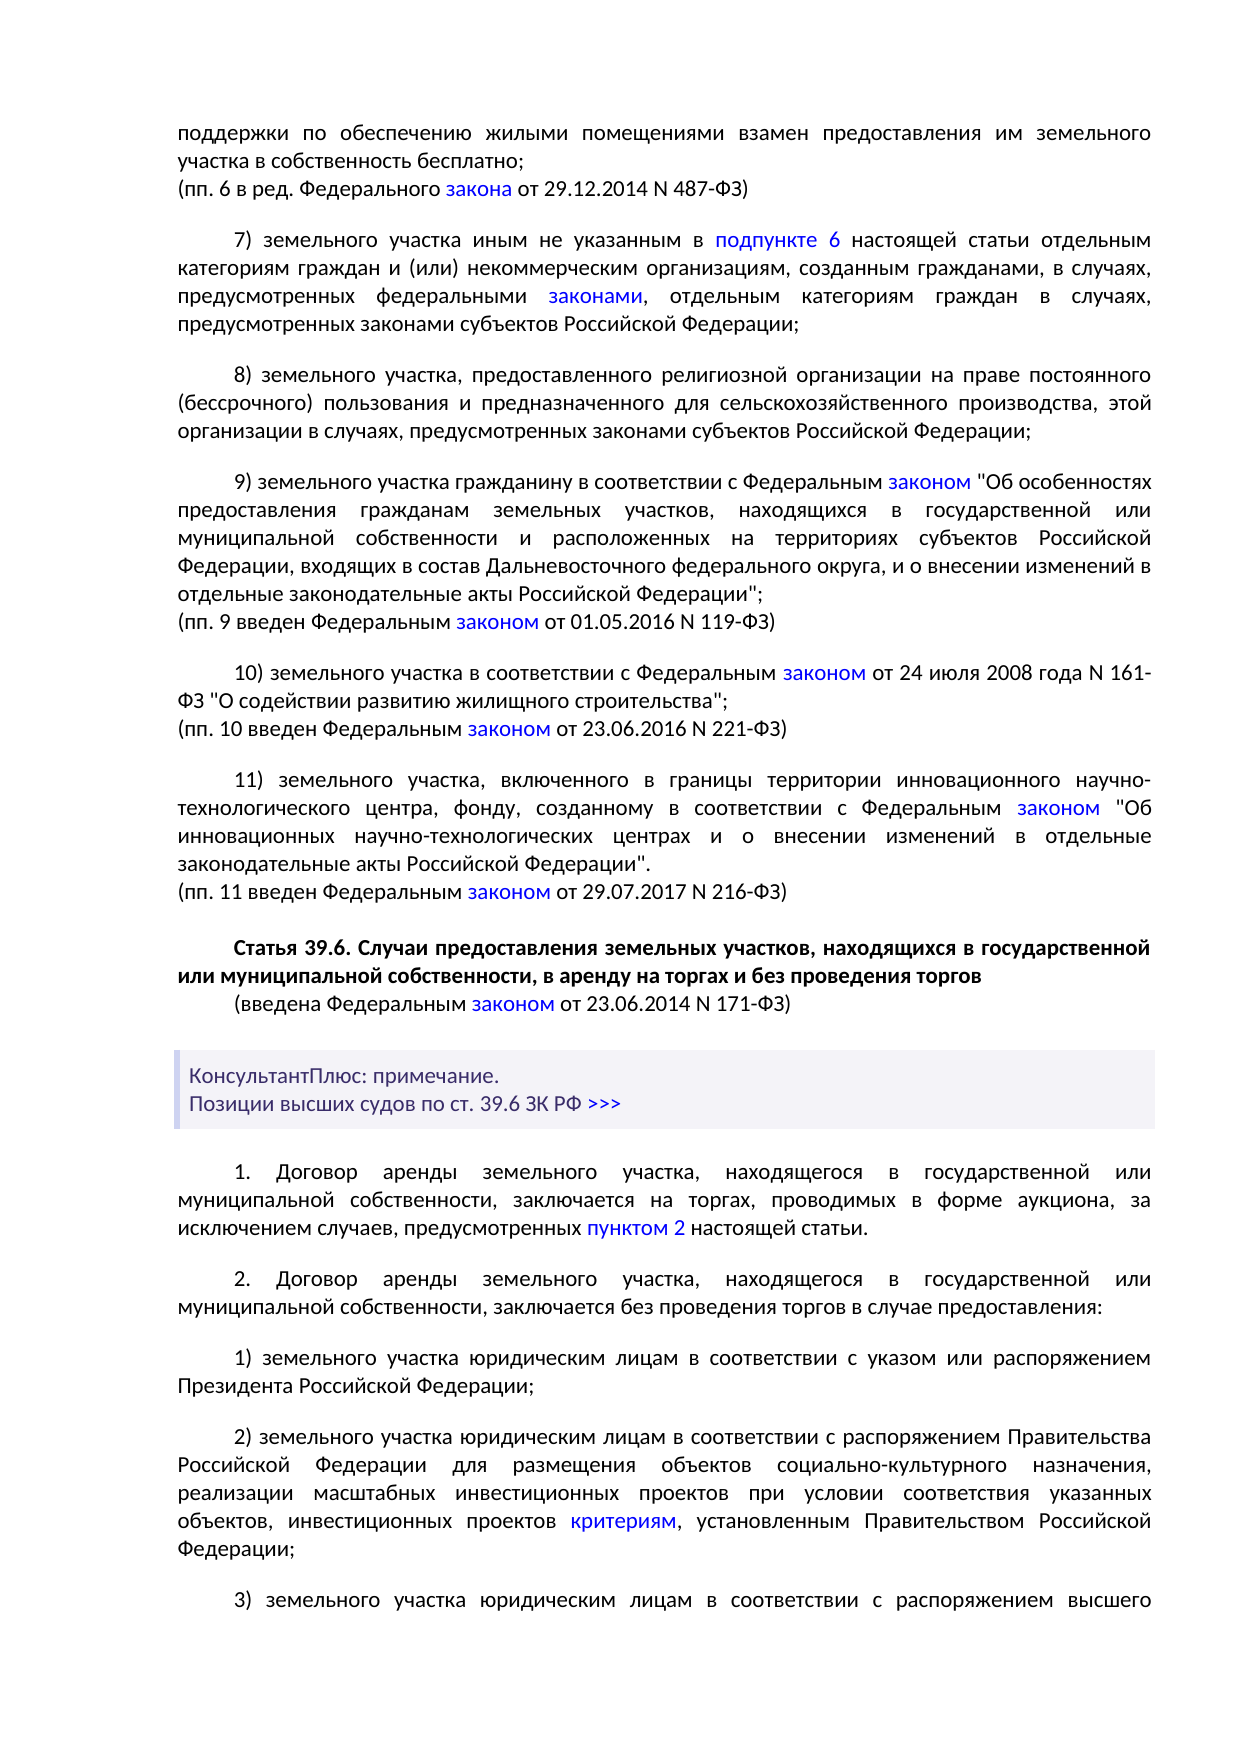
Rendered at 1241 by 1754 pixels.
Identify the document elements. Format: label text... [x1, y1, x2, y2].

text 2) земельного участка юридическим лицам в соответствии с распоряжением Правительства Российской Федерации для размещения объектов социально-культурного назначения, реализации масштабных инвестиционных проектов при условии соответствия указанных объектов, инвестиционных проектов критериям, установленным Правительством Российской Федерации; [177, 1422, 1152, 1562]
text (пп. 10 введен Федеральным законом от 23.06.2016 N 221-ФЗ) [177, 714, 1152, 742]
text 10) земельного участка в соответствии с Федеральным законом от 24 июля 2008 года N 161-ФЗ "О содействии развитию жилищного строительства"; [177, 658, 1152, 714]
text 7) земельного участка иным не указанным в подпункте 6 настоящей статьи отдельным категориям граждан и (или) некоммерческим организациям, созданным гражданами, в случаях, предусмотренных федеральными законами, отдельным категориям граждан в случаях, предусмотренных законами субъектов Российской Федерации; [177, 225, 1152, 337]
text (пп. 11 введен Федеральным законом от 29.07.2017 N 216-ФЗ) [177, 877, 1152, 905]
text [177, 118, 1152, 174]
text (пп. 9 введен Федеральным законом от 01.05.2016 N 119-ФЗ) [177, 607, 1152, 635]
text 11) земельного участка, включенного в границы территории инновационного научно-технологического центра, фонду, созданному в соответствии с Федеральным законом "Об инновационных научно-технологических центрах и о внесении изменений в отдельные законодательные акты Российской Федерации". [177, 765, 1152, 877]
text 8) земельного участка, предоставленного религиозной организации на праве постоянного (бессрочного) пользования и предназначенного для сельскохозяйственного производства, этой организации в случаях, предусмотренных законами субъектов Российской Федерации; [177, 360, 1152, 444]
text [177, 1585, 1152, 1613]
text 1. Договор аренды земельного участка, находящегося в государственной или муниципальной собственности, заключается на торгах, проводимых в форме аукциона, за исключением случаев, предусмотренных пунктом 2 настоящей статьи. [177, 1157, 1152, 1241]
table_header КонсультантПлюс: примечание. Позиции высших судов по ст. 39.6 ЗК РФ >>> [180, 1050, 1149, 1129]
text 2. Договор аренды земельного участка, находящегося в государственной или муниципальной собственности, заключается без проведения торгов в случае предоставления: [177, 1264, 1152, 1320]
text (введена Федеральным законом от 23.06.2014 N 171-ФЗ) [177, 989, 1152, 1017]
title Статья 39.6. Случаи предоставления земельных участков, находящихся в государственной или муниципальной собственности, в аренду на торгах и без проведения торгов [177, 933, 1152, 989]
text 9) земельного участка гражданину в соответствии с Федеральным законом "Об особенностях предоставления гражданам земельных участков, находящихся в государственной или муниципальной собственности и расположенных на территориях субъектов Российской Федерации, входящих в состав Дальневосточного федерального округа, и о внесении изменений в отдельные законодательные акты Российской Федерации"; [177, 467, 1152, 607]
text (пп. 6 в ред. Федерального закона от 29.12.2014 N 487-ФЗ) [177, 174, 1152, 202]
text 1) земельного участка юридическим лицам в соответствии с указом или распоряжением Президента Российской Федерации; [177, 1343, 1152, 1399]
